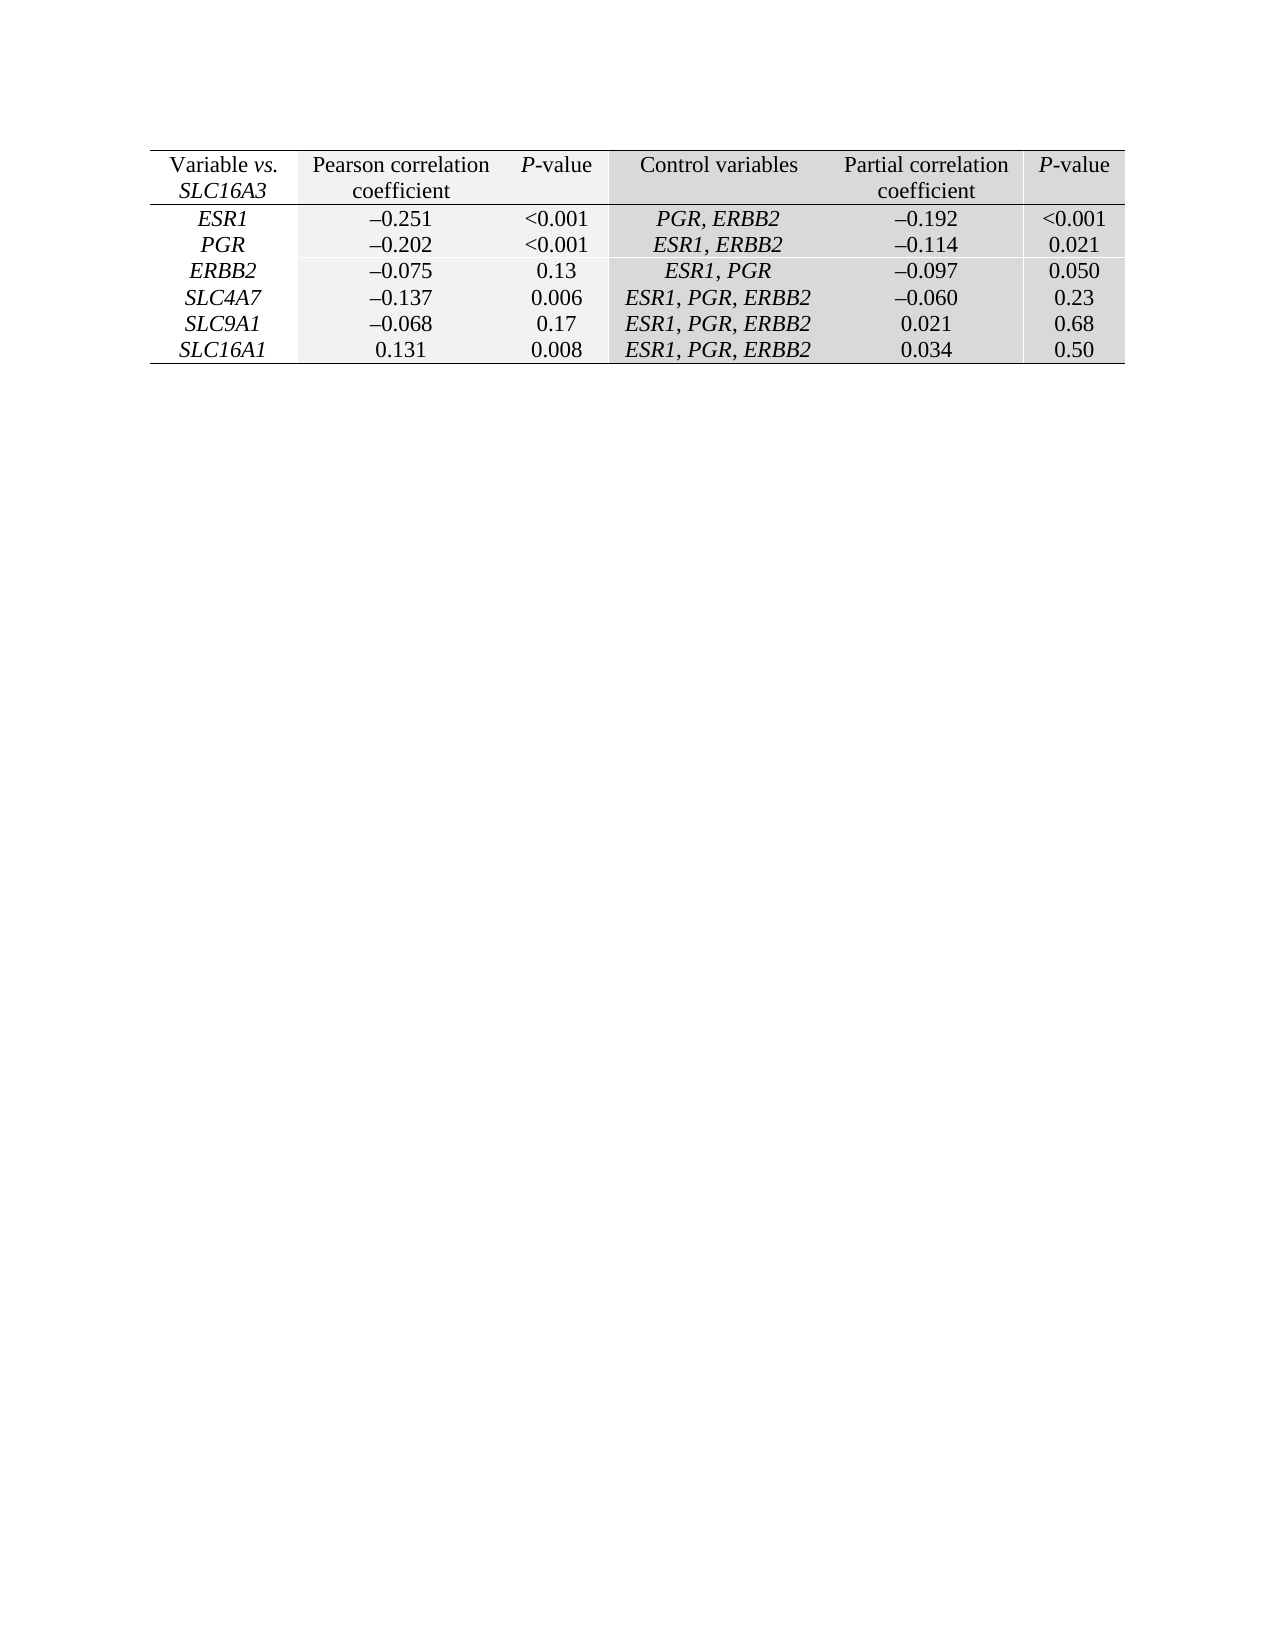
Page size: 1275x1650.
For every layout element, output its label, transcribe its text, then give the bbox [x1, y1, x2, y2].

table_cell –0.114 [829, 231, 1023, 257]
table_cell –0.068 [298, 310, 504, 337]
table_cell SLC16A1 [150, 337, 298, 363]
table_header P-value [1024, 151, 1125, 204]
table_header Pearson correlation coefficient [298, 151, 504, 204]
table_cell ERBB2 [150, 258, 298, 284]
table_cell <0.001 [1024, 205, 1125, 231]
table_cell 0.021 [1024, 231, 1125, 257]
table_cell –0.075 [298, 258, 504, 284]
table_cell <0.001 [504, 231, 608, 257]
table_cell ESR1, PGR, ERBB2 [609, 337, 829, 363]
table_cell <0.001 [504, 205, 608, 231]
table_cell –0.192 [829, 205, 1023, 231]
table_cell 0.034 [829, 337, 1023, 363]
table_cell 0.23 [1024, 284, 1125, 310]
table_header Partial correlation coefficient [829, 151, 1023, 204]
table_cell –0.251 [298, 205, 504, 231]
table_cell ESR1, PGR [609, 258, 829, 284]
table_cell 0.050 [1024, 258, 1125, 284]
table_cell 0.68 [1024, 310, 1125, 337]
table_cell ESR1, PGR, ERBB2 [609, 284, 829, 310]
table_cell –0.097 [829, 258, 1023, 284]
table_header Variable vs. SLC16A3 [150, 151, 298, 204]
table_cell 0.006 [504, 284, 608, 310]
table_cell –0.060 [829, 284, 1023, 310]
table_cell SLC9A1 [150, 310, 298, 337]
table_cell 0.021 [829, 310, 1023, 337]
table_cell ESR1 [150, 205, 298, 231]
table_cell 0.50 [1024, 337, 1125, 363]
table_cell ESR1, PGR, ERBB2 [609, 310, 829, 337]
table_cell –0.137 [298, 284, 504, 310]
table_cell ESR1, ERBB2 [609, 231, 829, 257]
table_cell 0.13 [504, 258, 608, 284]
table_header Control variables [609, 151, 829, 204]
table_cell SLC4A7 [150, 284, 298, 310]
table_cell PGR, ERBB2 [609, 205, 829, 231]
table_cell 0.131 [298, 337, 504, 363]
table_cell –0.202 [298, 231, 504, 257]
table_header P-value [504, 151, 608, 204]
table_cell 0.17 [504, 310, 608, 337]
table_cell PGR [150, 231, 298, 257]
table_cell 0.008 [504, 337, 608, 363]
